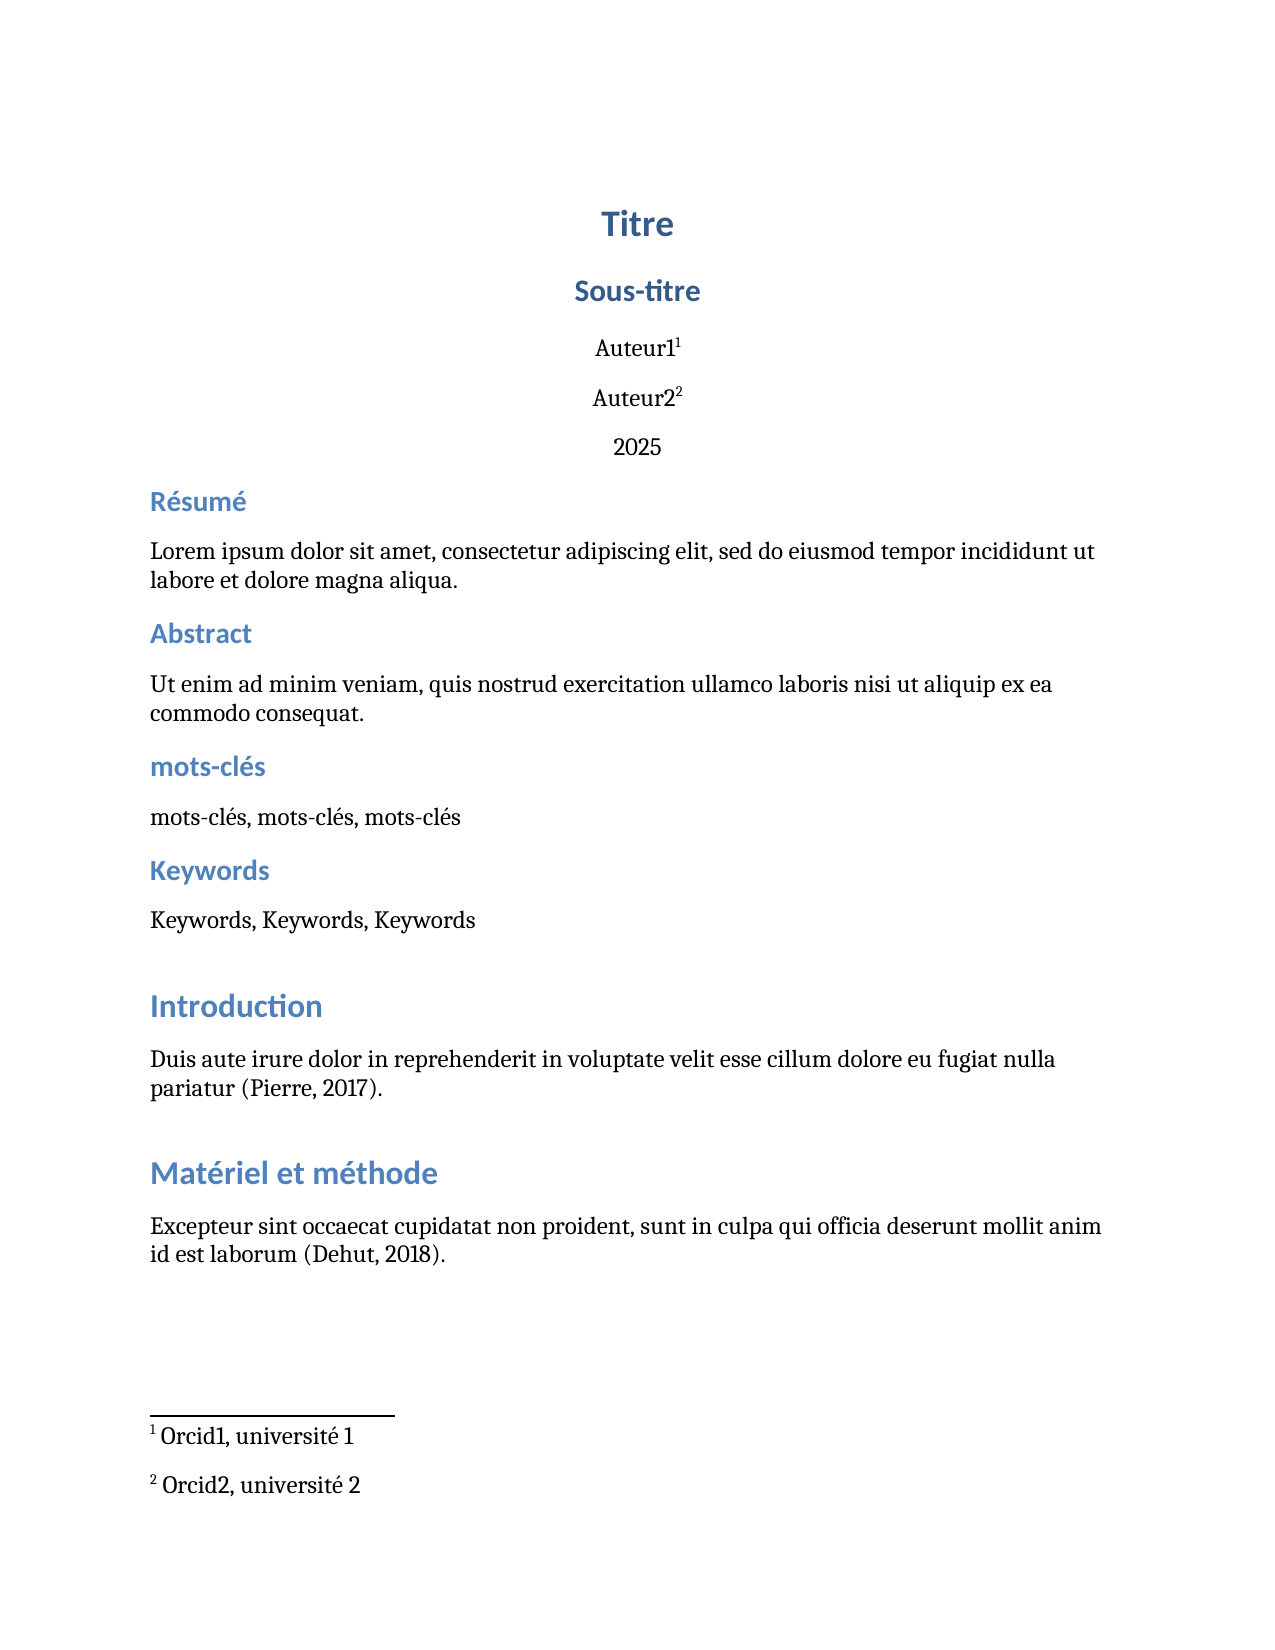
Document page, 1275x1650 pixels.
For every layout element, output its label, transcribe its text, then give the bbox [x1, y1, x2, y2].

text 2025 [150, 433, 1125, 462]
subtitle mots-clés [150, 748, 1125, 784]
subtitle Résumé [150, 483, 1125, 518]
text Excepteur sint occaecat cupidatat non proident, sunt in culpa qui officia deserunt mollit anim id est laborum (Dehut, 2018). [150, 1212, 1125, 1269]
subtitle Abstract [150, 615, 1125, 651]
subtitle Matériel et méthode [150, 1152, 1125, 1193]
text Auteur2 [150, 383, 1125, 412]
text Lorem ipsum dolor sit amet, consectetur adipiscing elit, sed do eiusmod tempor incididunt ut labore et dolore magna aliqua. [150, 537, 1125, 594]
title Titre [150, 200, 1125, 246]
subtitle Keywords [150, 852, 1125, 888]
text Keywords, Keywords, Keywords [150, 906, 1125, 935]
text Duis aute irure dolor in reprehenderit in voluptate velit esse cillum dolore eu fugiat nulla pariatur (Pierre, 2017). [150, 1045, 1125, 1102]
subtitle Sous-titre [150, 271, 1125, 309]
text Auteur1 [150, 334, 1125, 363]
subtitle Introduction [150, 985, 1125, 1026]
text mots-clés, mots-clés, mots-clés [150, 802, 1125, 831]
text Ut enim ad minim veniam, quis nostrud exercitation ullamco laboris nisi ut aliquip ex ea commodo consequat. [150, 670, 1125, 727]
